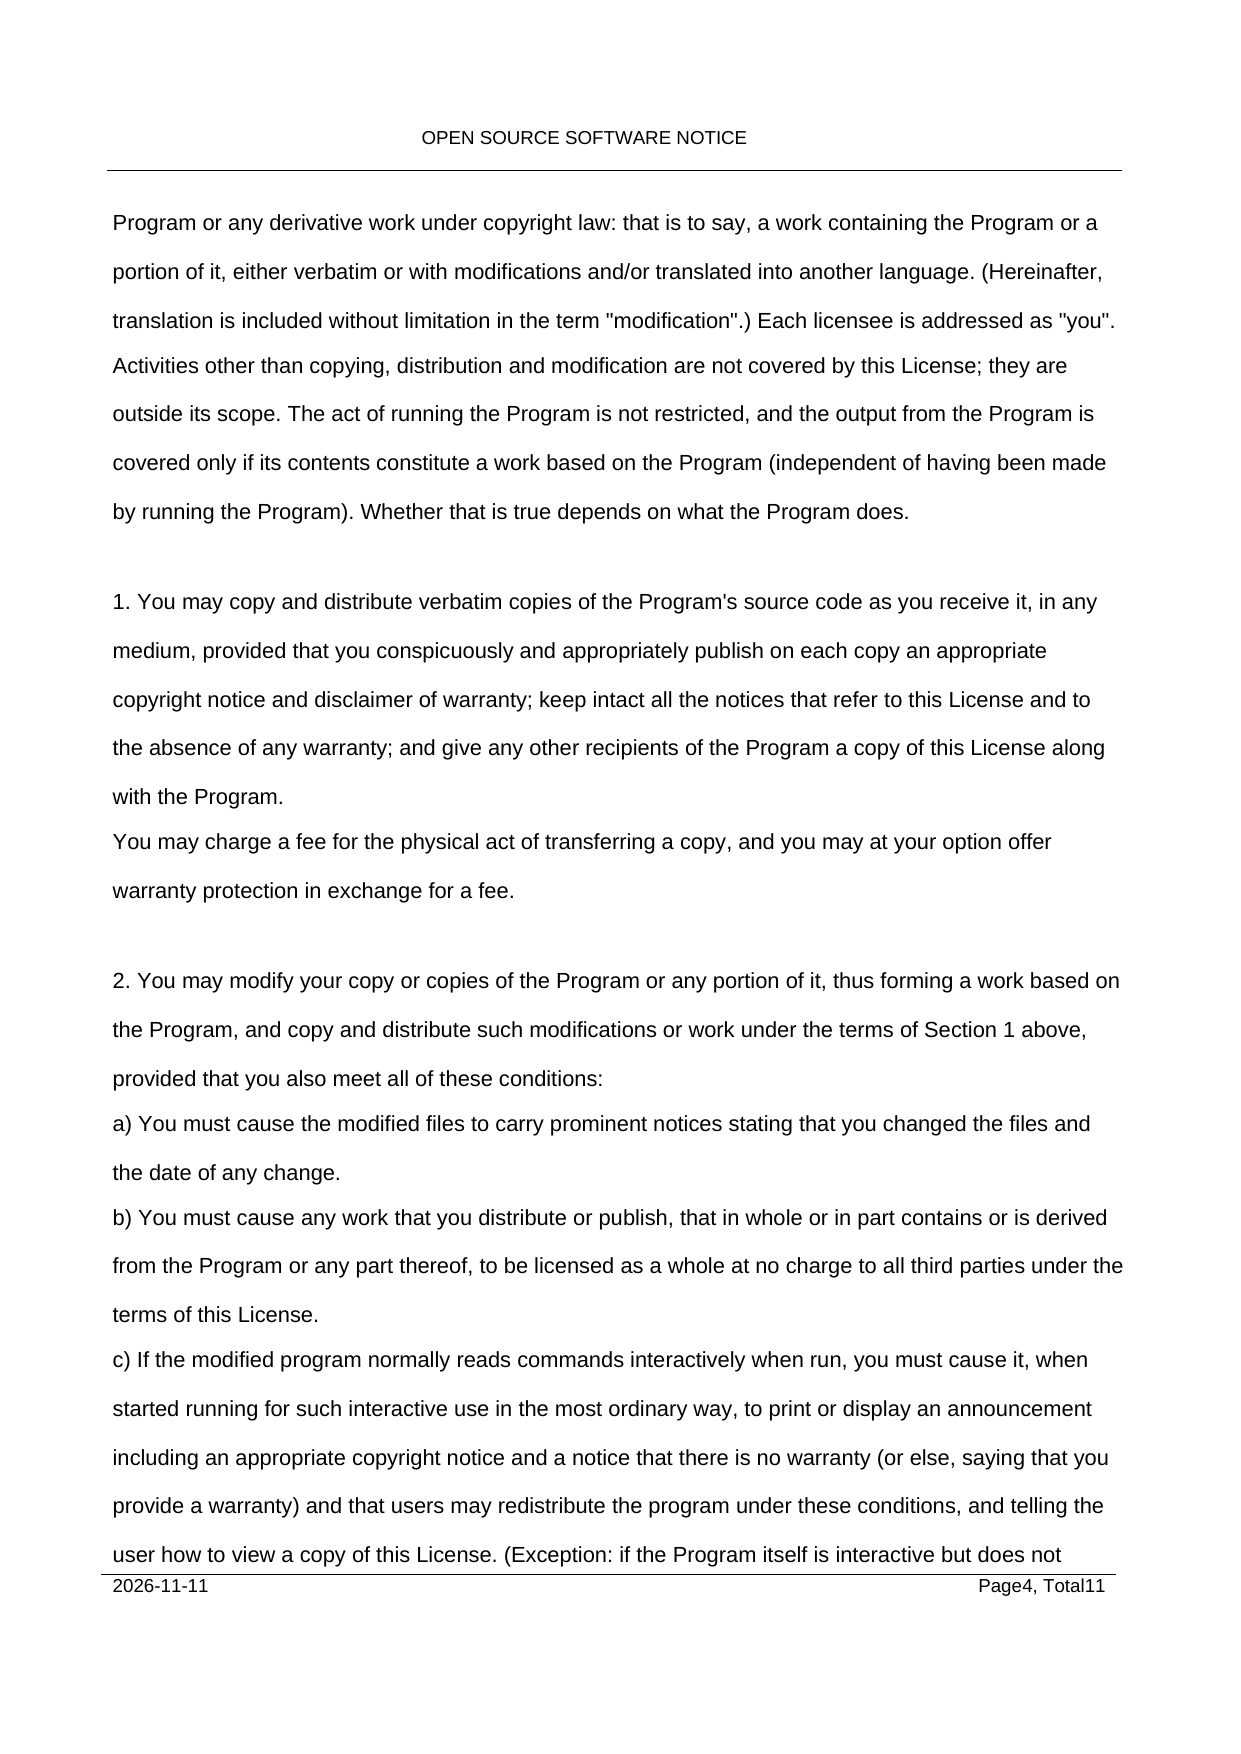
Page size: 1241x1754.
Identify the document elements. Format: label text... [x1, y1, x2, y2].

text a) You must cause the modified files to carry prominent notices stating that you changed the files and the date of any change. [112, 1107, 1128, 1188]
text b) You must cause any work that you distribute or publish, that in whole or in part contains or is derived from the Program or any part thereof, to be licensed as a whole at no charge to all third parties under the terms of this License. [112, 1201, 1128, 1331]
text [112, 1343, 1128, 1571]
text You may charge a fee for the physical act of transferring a copy, and you may at your option offer warranty protection in exchange for a fee. [112, 826, 1128, 907]
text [112, 206, 1128, 336]
text 1. You may copy and distribute verbatim copies of the Program's source code as you receive it, in any medium, provided that you conspicuously and appropriately publish on each copy an appropriate copyright notice and disclaimer of warranty; keep intact all the notices that refer to this License and to the absence of any warranty; and give any other recipients of the Program a copy of this License along with the Program. [112, 585, 1128, 813]
text 2. You may modify your copy or copies of the Program or any portion of it, thus forming a work based on the Program, and copy and distribute such modifications or work under the terms of Section 1 above, provided that you also meet all of these conditions: [112, 964, 1128, 1094]
text Activities other than copying, distribution and modification are not covered by this License; they are outside its scope. The act of running the Program is not restricted, and the output from the Program is covered only if its contents constitute a work based on the Program (independent of having been made by running the Program). Whether that is true depends on what the Program does. [112, 349, 1128, 528]
